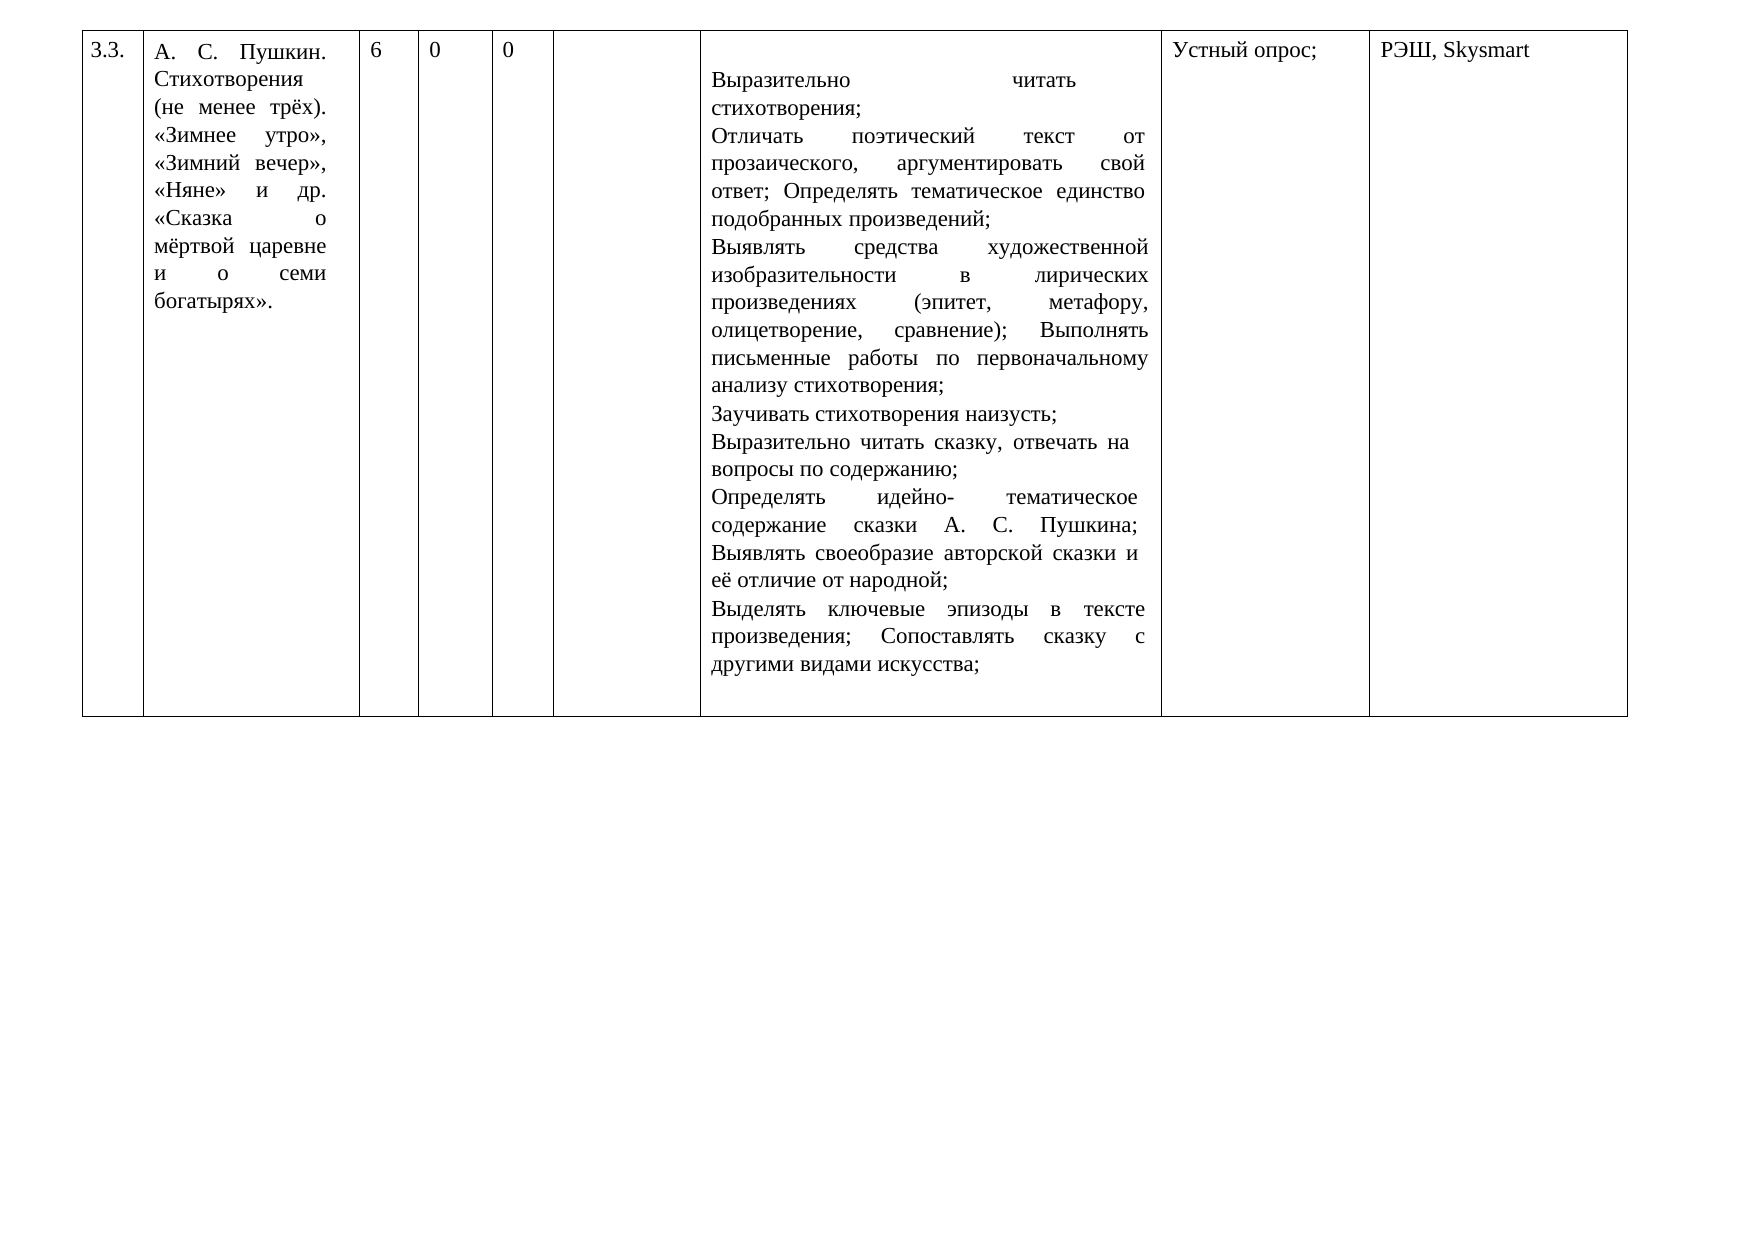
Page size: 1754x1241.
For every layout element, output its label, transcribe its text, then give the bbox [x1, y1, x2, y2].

table_header Устный опрос; [1162, 31, 1369, 716]
table_header 0 [419, 31, 492, 716]
table_header РЭШ, Skysmart [1370, 31, 1627, 716]
table_header Выразительно читать стихотворения; Отличать поэтический текст от прозаического, аргументировать свой ответ; Определять тематическое единство подобранных произведений; Выявлять средства художественной изобразительности в лирических произведениях (эпитет, метафору, олицетворение, сравнение); Выполнять письменные работы по первоначальному анализу стихотворения; Заучивать стихотворения наизусть; Выразительно читать сказку, отвечать на вопросы по содержанию; Определять идейно- тематическое содержание сказки А. С. Пушкина; Выявлять своеобразие авторской сказки и её отличие от народной; Выделять ключевые эпизоды в тексте произведения; Сопоставлять сказку с другими видами искусства; [701, 31, 1161, 716]
table_header 0 [493, 31, 553, 716]
table_header 3.3. [83, 31, 143, 716]
table_header [554, 31, 700, 716]
table_header А. С. Пушкин. Стихотворения (не менее трёх). «Зимнее утро», «Зимний вечер», «Няне» и др. «Сказка о мёртвой царевне и о семи богатырях». [144, 31, 359, 716]
table_header 6 [360, 31, 418, 716]
